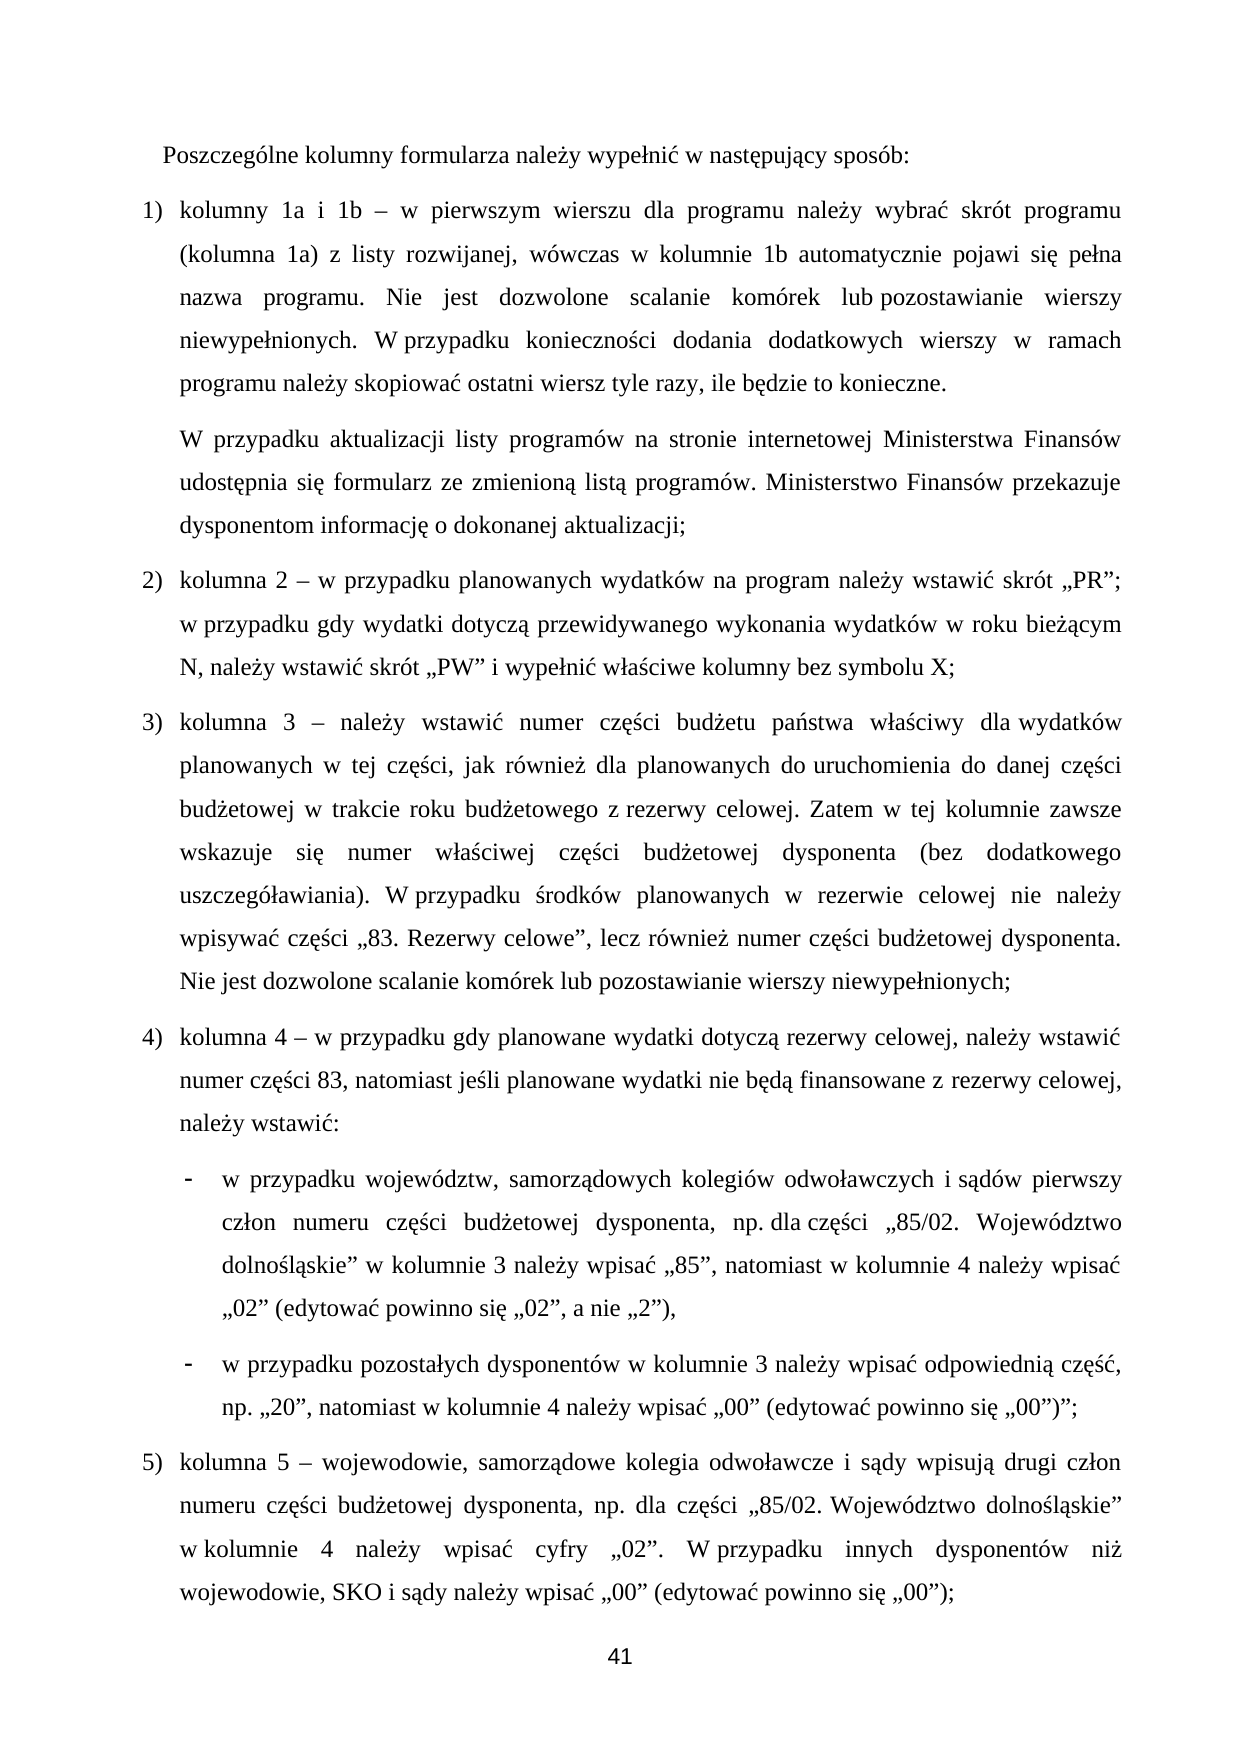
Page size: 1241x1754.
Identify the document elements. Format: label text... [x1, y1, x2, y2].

list kolumny 1a i 1b – w pierwszym wierszu dla programu należy wybrać skrót programu (kolumna 1a) z listy rozwijanej, wówczas w kolumnie 1b automatycznie pojawi się pełna nazwa programu. Nie jest dozwolone scalanie komórek lub pozostawianie wierszy niewypełnionych. W przypadku konieczności dodania dodatkowych wierszy w ramach programu należy skopiować ostatni wiersz tyle razy, ile będzie to konieczne. [142, 196, 1122, 397]
list kolumna 2 – w przypadku planowanych wydatków na program należy wstawić skrót „PR”; w przypadku gdy wydatki dotyczą przewidywanego wykonania wydatków w roku bieżącym N, należy wstawić skrót „PW” i wypełnić właściwe kolumny bez symbolu X; [142, 566, 1122, 681]
list kolumna 5 – wojewodowie, samorządowe kolegia odwoławcze i sądy wpisują drugi człon numeru części budżetowej dysponenta, np. dla części „85/02. Województwo dolnośląskie” w kolumnie 4 należy wpisać cyfry „02”. W przypadku innych dysponentów niż wojewodowie, SKO i sądy należy wpisać „00” (edytować powinno się „00”); [142, 1447, 1122, 1606]
list kolumna 3 – należy wstawić numer części budżetu państwa właściwy dla wydatków planowanych w tej części, jak również dla planowanych do uruchomienia do danej części budżetowej w trakcie roku budżetowego z rezerwy celowej. Zatem w tej kolumnie zawsze wskazuje się numer właściwej części budżetowej dysponenta (bez dodatkowego uszczegóławiania). W przypadku środków planowanych w rezerwie celowej nie należy wpisywać części „83. Rezerwy celowe”, lecz również numer części budżetowej dysponenta. Nie jest dozwolone scalanie komórek lub pozostawianie wierszy niewypełnionych; [142, 707, 1122, 995]
list kolumna 4 – w przypadku gdy planowane wydatki dotyczą rezerwy celowej, należy wstawić numer części 83, natomiast jeśli planowane wydatki nie będą finansowane z rezerwy celowej, należy wstawić: [142, 1022, 1122, 1137]
list w przypadku województw, samorządowych kolegiów odwoławczych i sądów pierwszy człon numeru części budżetowej dysponenta, np. dla części „85/02. Województwo dolnośląskie” w kolumnie 3 należy wpisać „85”, natomiast w kolumnie 4 należy wpisać „02” (edytować powinno się „02”, a nie „2”), [184, 1164, 1122, 1322]
text W przypadku aktualizacji listy programów na stronie internetowej Ministerstwa Finansów udostępnia się formularz ze zmienioną listą programów. Ministerstwo Finansów przekazuje dysponentom informację o dokonanej aktualizacji; [179, 424, 1122, 539]
list w przypadku pozostałych dysponentów w kolumnie 3 należy wpisać odpowiednią część, np. „20”, natomiast w kolumnie 4 należy wpisać „00” (edytować powinno się „00”)”; [184, 1349, 1122, 1421]
text Poszczególne kolumny formularza należy wypełnić w następujący sposób: [162, 140, 1122, 169]
